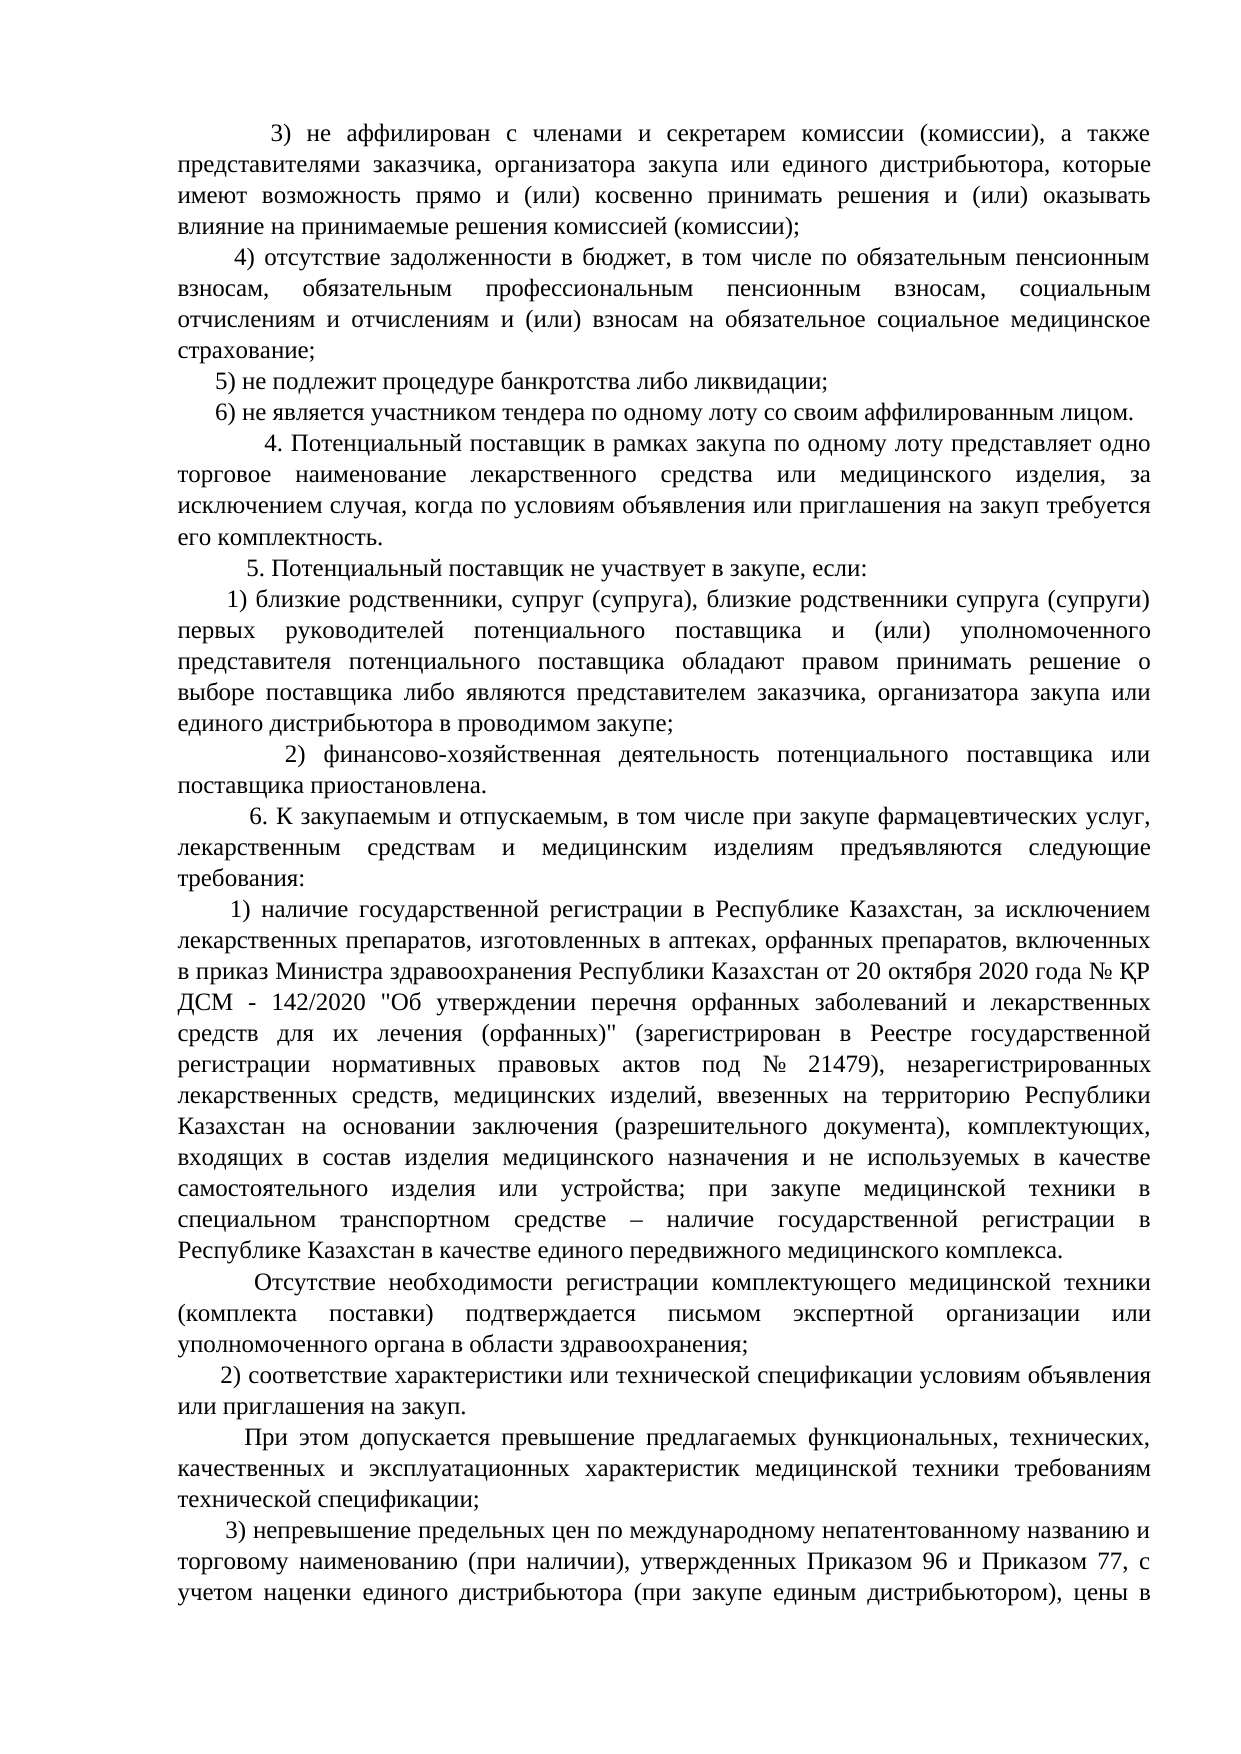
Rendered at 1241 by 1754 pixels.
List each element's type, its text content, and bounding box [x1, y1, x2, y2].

text 5) не подлежит процедуре банкротства либо ликвидации; [177, 366, 1152, 395]
text 3) не аффилирован с членами и секретарем комиссии (комиссии), а также представителями заказчика, организатора закупа или единого дистрибьютора, которые имеют возможность прямо и (или) косвенно принимать решения и (или) оказывать влияние на принимаемые решения комиссией (комиссии); [177, 118, 1152, 240]
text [177, 1515, 1152, 1606]
text 4) отсутствие задолженности в бюджет, в том числе по обязательным пенсионным взносам, обязательным профессиональным пенсионным взносам, социальным отчислениям и отчислениям и (или) взносам на обязательное социальное медицинское страхование; [177, 242, 1152, 364]
text 2) финансово-хозяйственная деятельность потенциального поставщика или поставщика приостановлена. [177, 739, 1152, 799]
text Отсутствие необходимости регистрации комплектующего медицинской техники (комплекта поставки) подтверждается письмом экспертной организации или уполномоченного органа в области здравоохранения; [177, 1267, 1152, 1357]
text 4. Потенциальный поставщик в рамках закупа по одному лоту представляет одно торговое наименование лекарственного средства или медицинского изделия, за исключением случая, когда по условиям объявления или приглашения на закуп требуется его комплектность. [177, 428, 1152, 550]
text 6. К закупаемым и отпускаемым, в том числе при закупе фармацевтических услуг, лекарственным средствам и медицинским изделиям предъявляются следующие требования: [177, 801, 1152, 892]
text При этом допускается превышение предлагаемых функциональных, технических, качественных и эксплуатационных характеристик медицинской техники требованиям технической спецификации; [177, 1422, 1152, 1513]
text 2) соответствие характеристики или технической спецификации условиям объявления или приглашения на закуп. [177, 1360, 1152, 1419]
text 5. Потенциальный поставщик не участвует в закупе, если: [177, 553, 1152, 581]
text 1) близкие родственники, супруг (супруга), близкие родственники супруга (супруги) первых руководителей потенциального поставщика и (или) уполномоченного представителя потенциального поставщика обладают правом принимать решение о выборе поставщика либо являются представителем заказчика, организатора закупа или единого дистрибьютора в проводимом закупе; [177, 584, 1152, 737]
text 1) наличие государственной регистрации в Республике Казахстан, за исключением лекарственных препаратов, изготовленных в аптеках, орфанных препаратов, включенных в приказ Министра здравоохранения Республики Казахстан от 20 октября 2020 года № ҚР ДСМ - 142/2020 "Об утверждении перечня орфанных заболеваний и лекарственных средств для их лечения (орфанных)" (зарегистрирован в Реестре государственной регистрации нормативных правовых актов под № 21479), незарегистрированных лекарственных средств, медицинских изделий, ввезенных на территорию Республики Казахстан на основании заключения (разрешительного документа), комплектующих, входящих в состав изделия медицинского назначения и не используемых в качестве самостоятельного изделия или устройства; при закупе медицинской техники в специальном транспортном средстве – наличие государственной регистрации в Республике Казахстан в качестве единого передвижного медицинского комплекса. [177, 894, 1152, 1264]
text 6) не является участником тендера по одному лоту со своим аффилированным лицом. [177, 397, 1152, 426]
